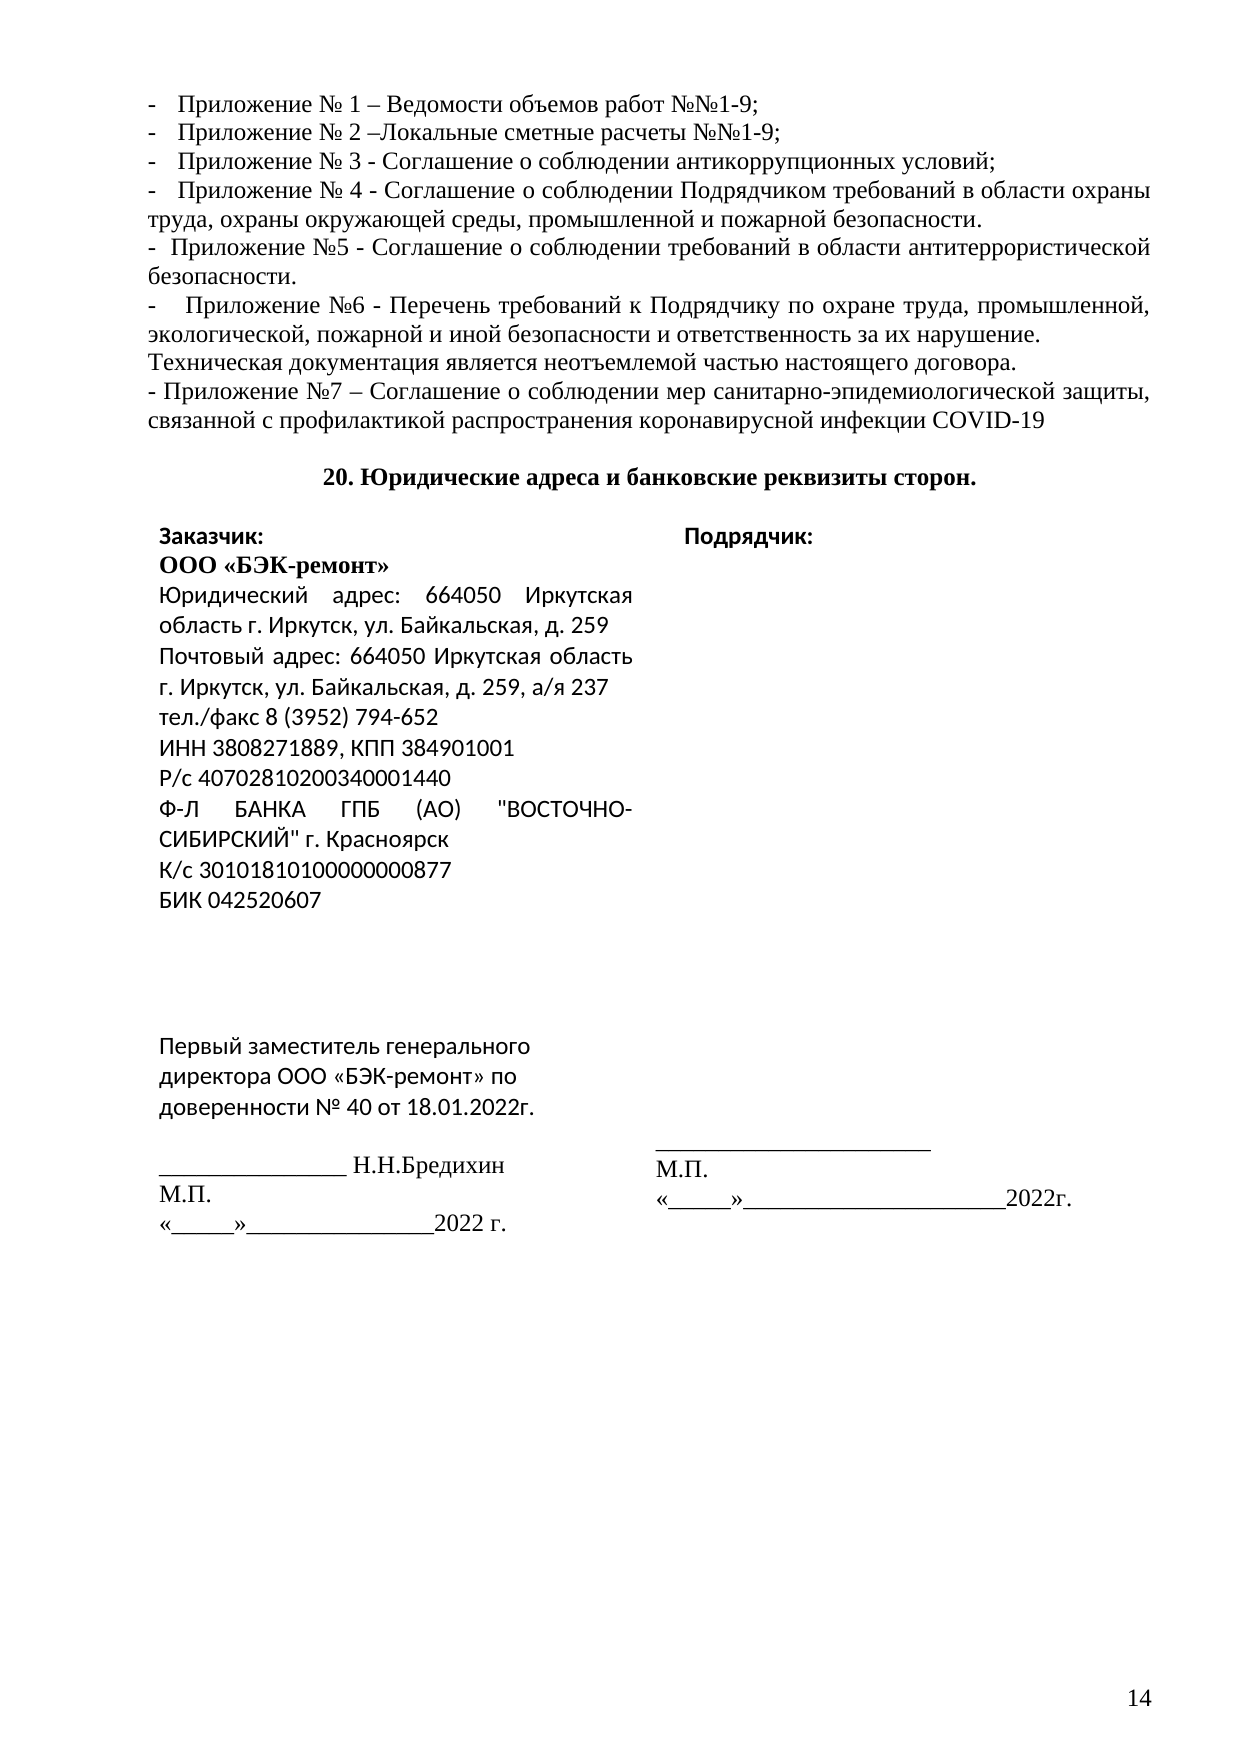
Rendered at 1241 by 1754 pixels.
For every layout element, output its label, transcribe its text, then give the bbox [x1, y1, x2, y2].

text - Приложение №7 – Соглашение о соблюдении мер санитарно-эпидемиологической защиты, связанной с профилактикой распространения коронавирусной инфекции COVID-19 [148, 376, 1152, 434]
text 20. Юридические адреса и банковские реквизиты сторон. [148, 462, 1152, 491]
list Приложение № 2 –Локальные сметные расчеты №№1-9; [148, 117, 1152, 146]
table_header Заказчик: ООО «БЭК-ремонт» Юридический адрес: 664050 Иркутская область г. Иркутск, ул. Байкальская, д. 259 Почтовый адрес: 664050 Иркутская область г. Иркутск, ул. Байкальская, д. 259, а/я 237 тел./факс 8 (3952) 794-652 ИНН 3808271889, КПП 384901001 Р/с 40702810200340001440 Ф-Л БАНКА ГПБ (АО) "ВОСТОЧНО-СИБИРСКИЙ" г. Красноярск К/с 30101810100000000877 БИК 042520607 Первый заместитель генерального директора ООО «БЭК-ремонт» по доверенности № 40 от 18.01.2022г. _______________ Н.Н.Бредихин М.П. «_____»_______________2022 г. [148, 520, 644, 1265]
list Приложение № 1 – Ведомости объемов работ №№1-9; [148, 89, 1152, 117]
text Техническая документация является неотъемлемой частью настоящего договора. [148, 347, 1152, 376]
list Приложение № 3 - Соглашение о соблюдении антикоррупционных условий; [148, 146, 1152, 175]
list Приложение №6 - Перечень требований к Подрядчику по охране труда, промышленной, экологической, пожарной и иной безопасности и ответственность за их нарушение. [148, 290, 1152, 347]
text - Приложение №5 - Соглашение о соблюдении требований в области антитеррористической безопасности. [148, 232, 1152, 290]
table_header Подрядчик: ______________________ М.П. «_____»_____________________2022г. [644, 520, 1152, 1265]
list Приложение № 4 - Соглашение о соблюдении Подрядчиком требований в области охраны труда, охраны окружающей среды, промышленной и пожарной безопасности. [148, 175, 1152, 232]
